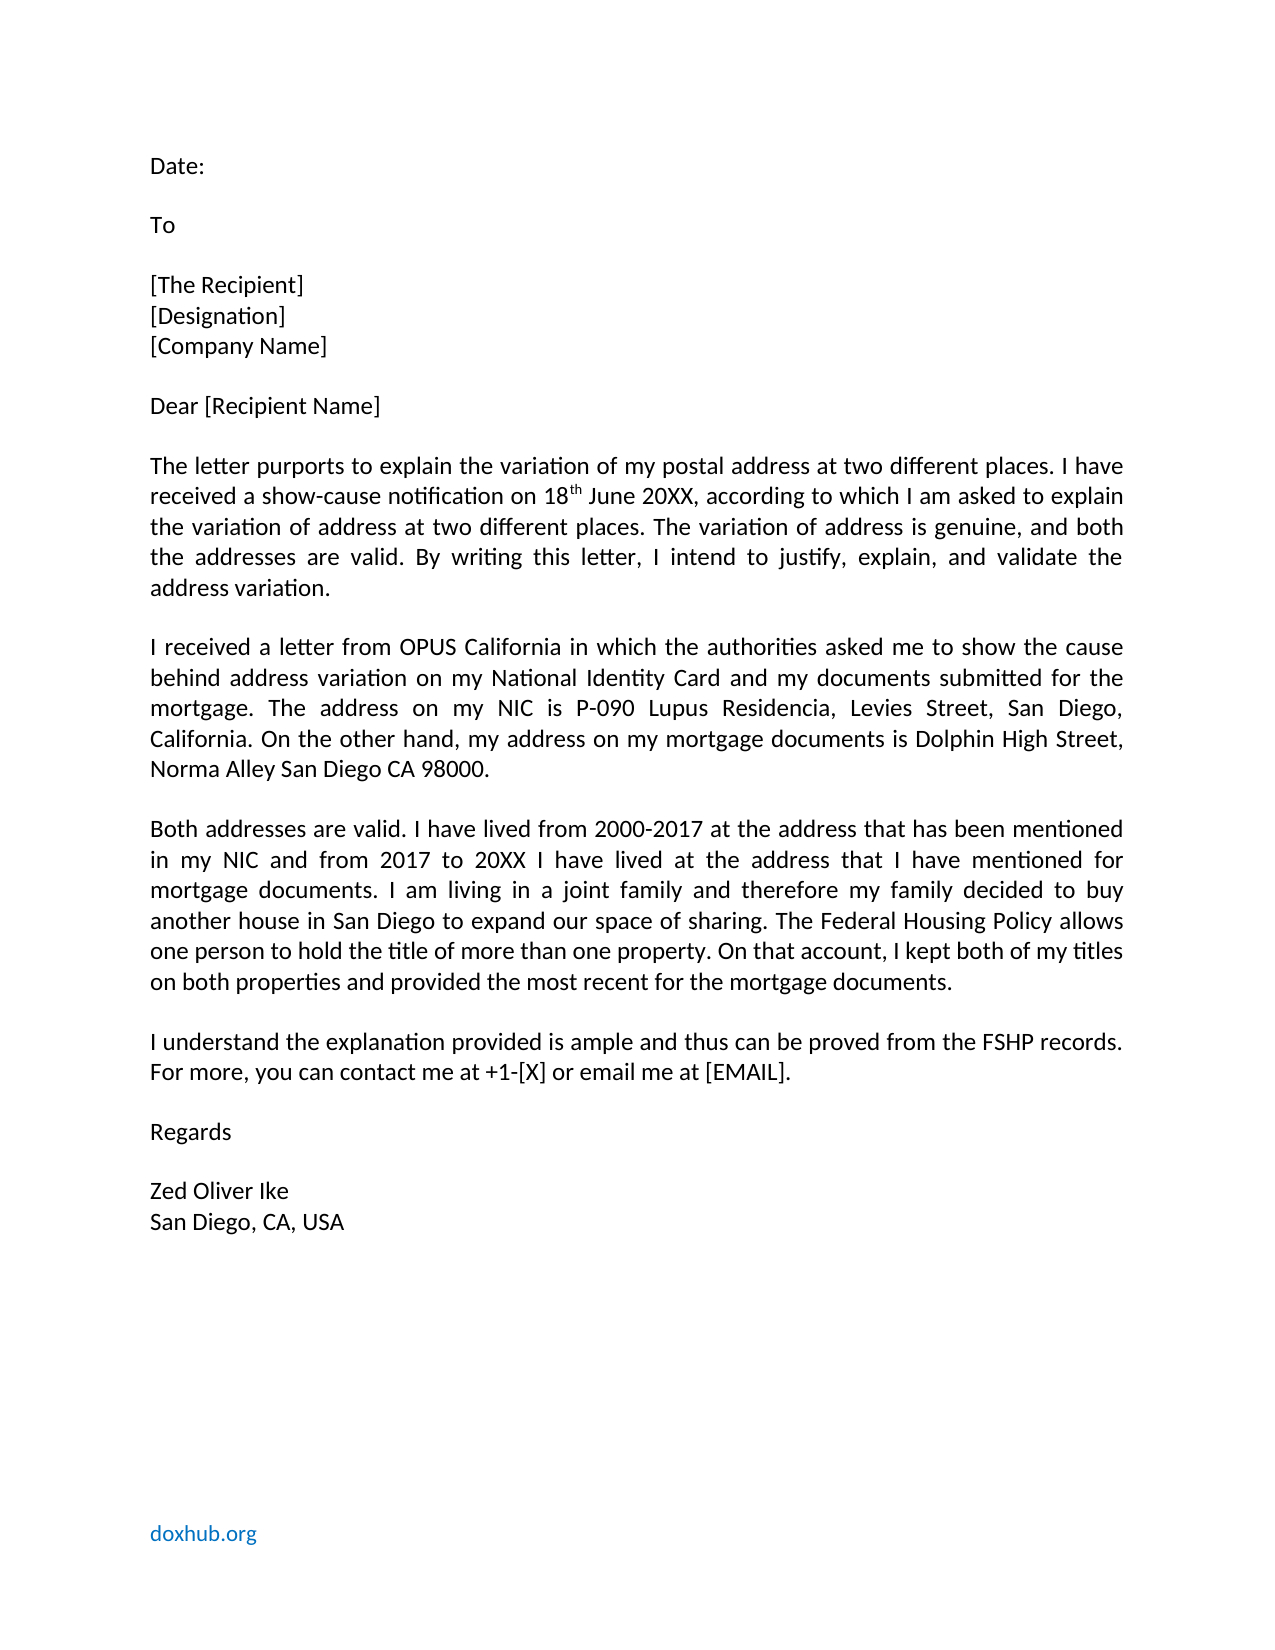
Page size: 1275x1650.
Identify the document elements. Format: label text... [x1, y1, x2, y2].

text Regards [150, 1116, 1125, 1146]
text Dear [Recipient Name] [150, 390, 1125, 421]
text The letter purports to explain the variation of my postal address at two different places. I have received a show-cause notification on 18th June 20XX, according to which I am asked to explain the variation of address at two different places. The variation of address is genuine, and both the addresses are valid. By writing this letter, I intend to justify, explain, and validate the address variation. [150, 450, 1125, 602]
text Both addresses are valid. I have lived from 2000-2017 at the address that has been mentioned in my NIC and from 2017 to 20XX I have lived at the address that I have mentioned for mortgage documents. I am living in a joint family and therefore my family decided to buy another house in San Diego to expand our space of sharing. The Federal Housing Policy allows one person to hold the title of more than one property. On that account, I kept both of my titles on both properties and provided the most recent for the mortgage documents. [150, 813, 1125, 996]
text Zed Oliver Ike San Diego, CA, USA [150, 1176, 1125, 1237]
text I received a letter from OPUS California in which the authorities asked me to show the cause behind address variation on my National Identity Card and my documents submitted for the mortgage. The address on my NIC is P-090 Lupus Residencia, Levies Street, San Diego, California. On the other hand, my address on my mortgage documents is Dolphin High Street, Norma Alley San Diego CA 98000. [150, 632, 1125, 784]
text To [150, 210, 1125, 240]
text Date: [150, 150, 1125, 181]
text I understand the explanation provided is ample and thus can be proved from the FSHP records. For more, you can contact me at +1-[X] or email me at [EMAIL]. [150, 1026, 1125, 1087]
text [The Recipient] [Designation] [Company Name] [150, 269, 1125, 361]
